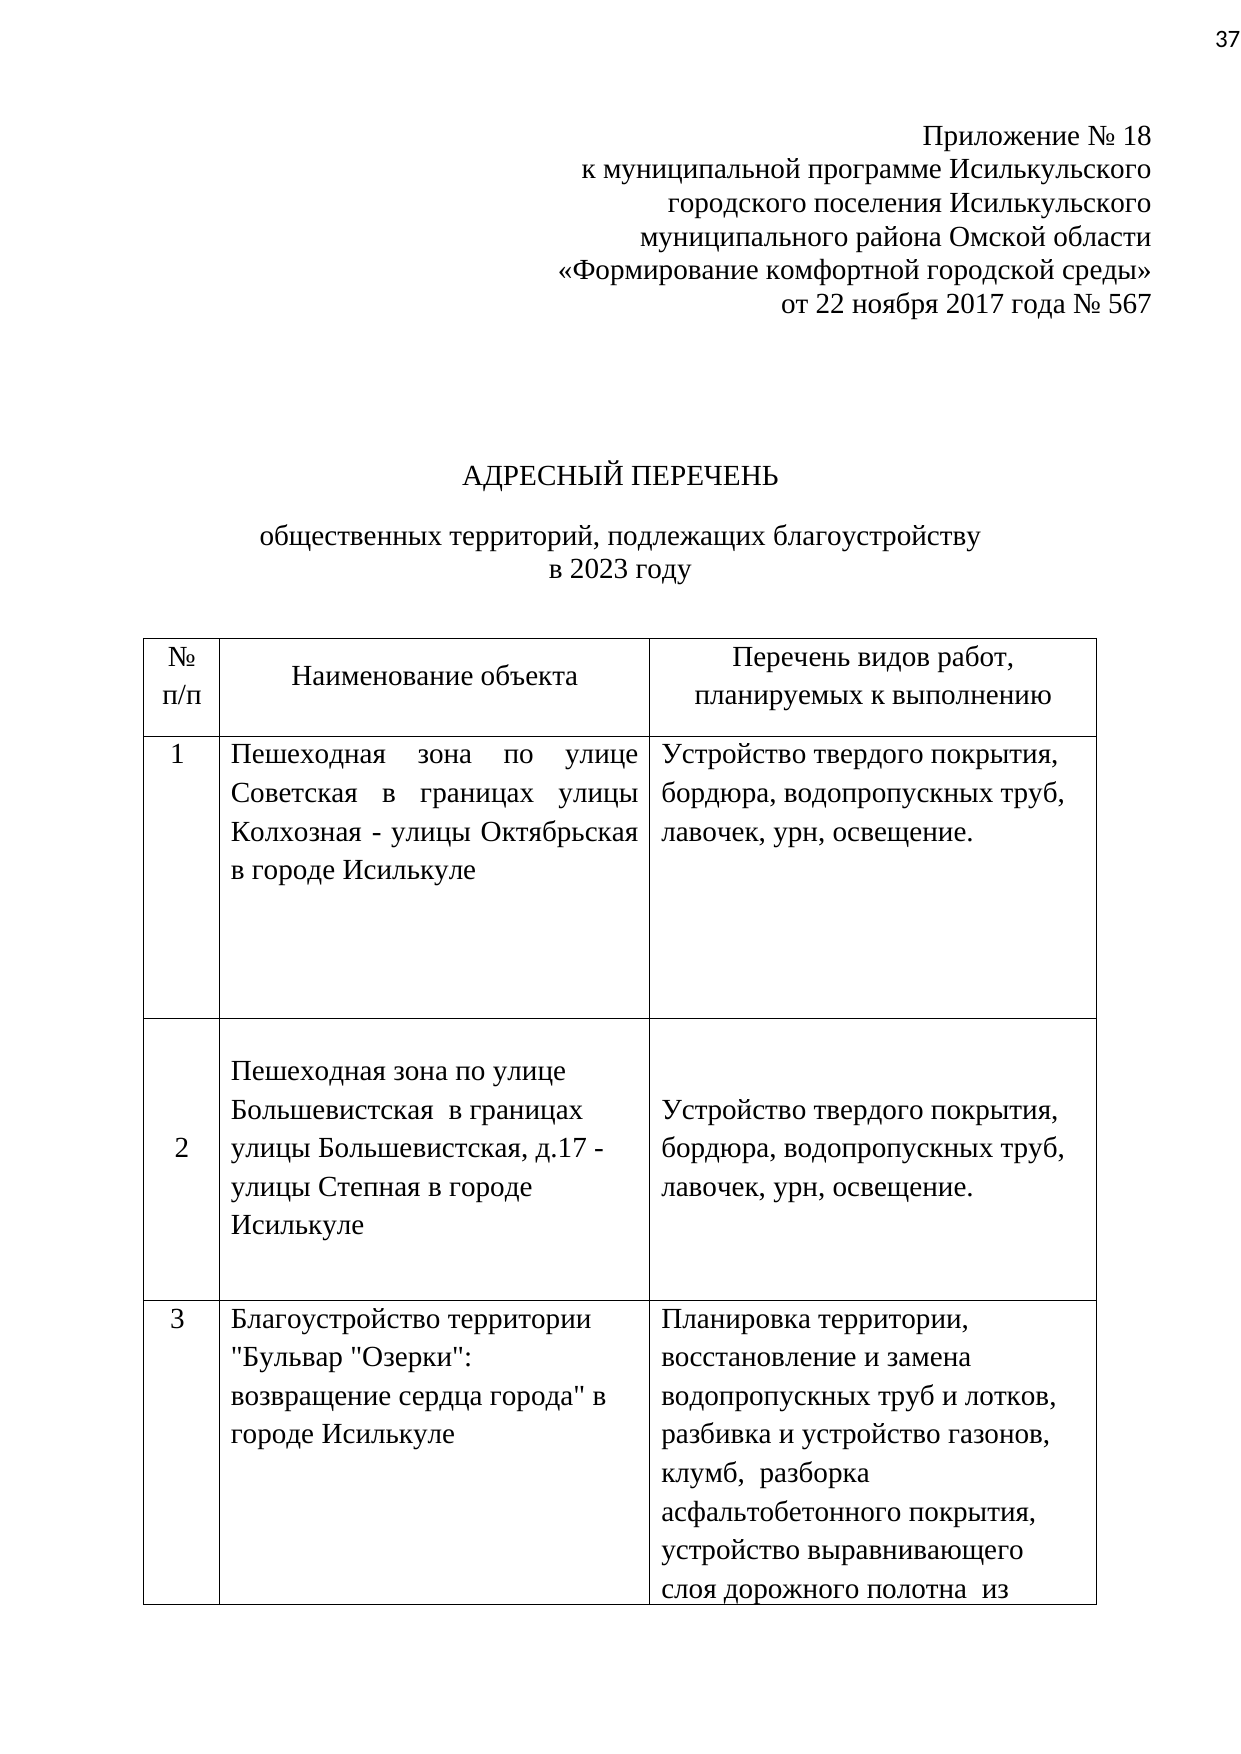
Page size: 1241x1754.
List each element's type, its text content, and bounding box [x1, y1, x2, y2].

text к муниципальной программе Исилькульского [89, 152, 1152, 185]
text муниципального района Омской области [89, 219, 1152, 252]
table_cell 1 [144, 737, 219, 1018]
text в 2023 году [89, 551, 1152, 585]
table_header Перечень видов работ, планируемых к выполнению [650, 639, 1096, 736]
text от 22 ноября 2017 года № 567 [89, 286, 1152, 319]
table_cell Пешеходная зона по улице Большевистская в границах улицы Большевистская, д.17 - улицы Степная в городе Исилькуле [220, 1019, 649, 1300]
table_header Наименование объекта [220, 639, 649, 736]
text городского поселения Исилькульского [89, 185, 1152, 219]
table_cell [650, 1301, 1096, 1604]
text АДРЕСНЫЙ ПЕРЕЧЕНЬ [89, 458, 1152, 492]
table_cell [220, 1301, 649, 1604]
text общественных территорий, подлежащих благоустройству [89, 518, 1152, 551]
table_cell 3 [144, 1301, 219, 1604]
table_cell Устройство твердого покрытия, бордюра, водопропускных труб, лавочек, урн, освещение. [650, 1019, 1096, 1300]
text Приложение № 18 [89, 118, 1152, 152]
table_header № п/п [144, 639, 219, 736]
table_cell 2 [144, 1019, 219, 1300]
text «Формирование комфортной городской среды» [89, 252, 1152, 286]
table_cell Пешеходная зона по улице Советская в границах улицы Колхозная - улицы Октябрьская в городе Исилькуле [220, 737, 649, 1018]
table_cell Устройство твердого покрытия, бордюра, водопропускных труб, лавочек, урн, освещение. [650, 737, 1096, 1018]
